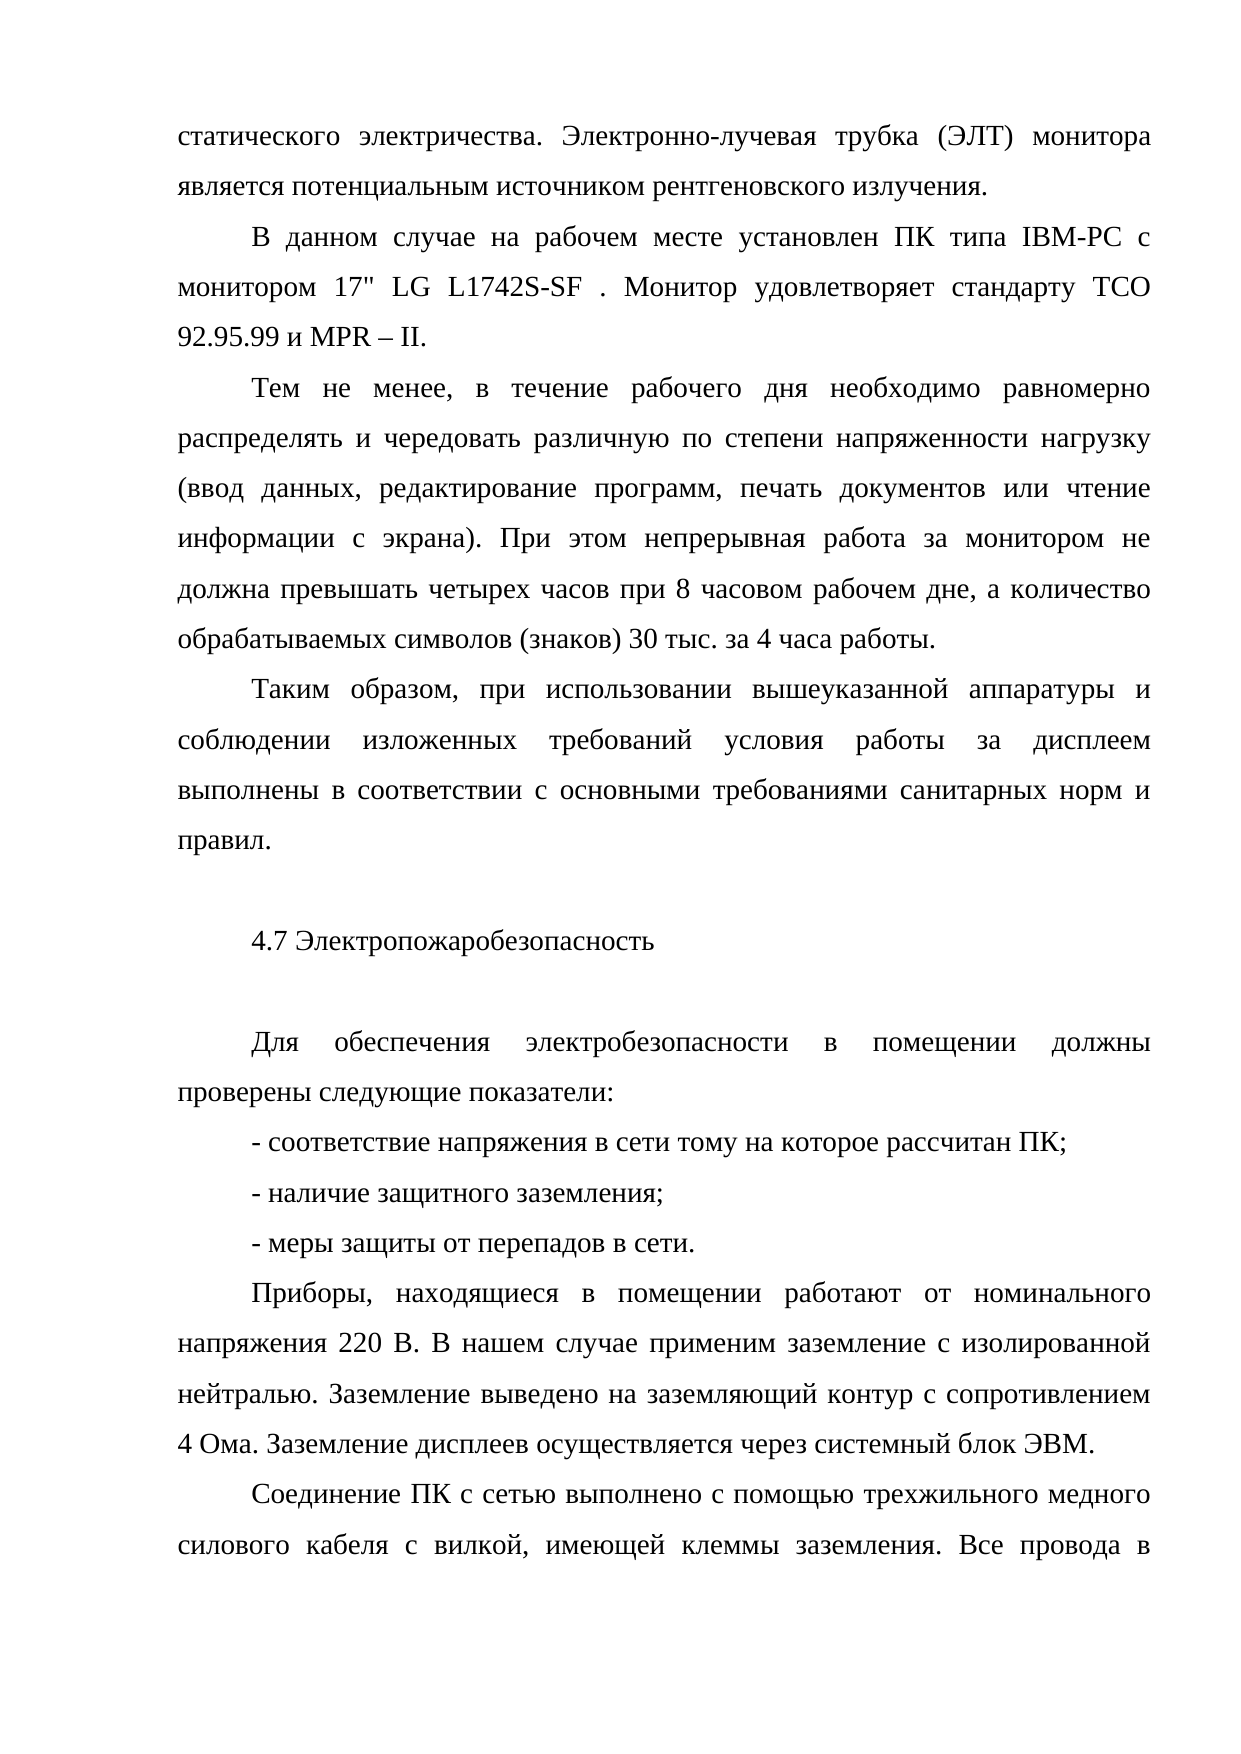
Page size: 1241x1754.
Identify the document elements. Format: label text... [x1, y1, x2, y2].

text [177, 1477, 1152, 1560]
text - соответствие напряжения в сети тому на которое рассчитан ПК; [177, 1124, 1152, 1158]
text Тем не менее, в течение рабочего дня необходимо равномерно распределять и чередовать различную по степени напряженности нагрузку (ввод данных, редактирование программ, печать документов или чтение информации с экрана). При этом непрерывная работа за монитором не должна превышать четырех часов при 8 часовом рабочем дне, а количество обрабатываемых символов (знаков) 30 тыс. за 4 часа работы. [177, 370, 1152, 655]
text 4.7 Электропожаробезопасность [177, 923, 1152, 957]
text Для обеспечения электробезопасности в помещении должны проверены следующие показатели: [177, 1024, 1152, 1108]
text - меры защиты от перепадов в сети. [177, 1225, 1152, 1258]
text В данном случае на рабочем месте установлен ПК типа IBM-PC с монитором 17" LG L1742S-SF . Монитор удовлетворяет стандарту ТСО 92.95.99 и MPR – II. [177, 219, 1152, 353]
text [177, 118, 1152, 202]
text Таким образом, при использовании вышеуказанной аппаратуры и соблюдении изложенных требований условия работы за дисплеем выполнены в соответствии с основными требованиями санитарных норм и правил. [177, 672, 1152, 856]
text Приборы, находящиеся в помещении работают от номинального напряжения 220 В. В нашем случае применим заземление с изолированной нейтралью. Заземление выведено на заземляющий контур с сопротивлением 4 Ома. Заземление дисплеев осуществляется через системный блок ЭВМ. [177, 1275, 1152, 1460]
text - наличие защитного заземления; [177, 1175, 1152, 1208]
